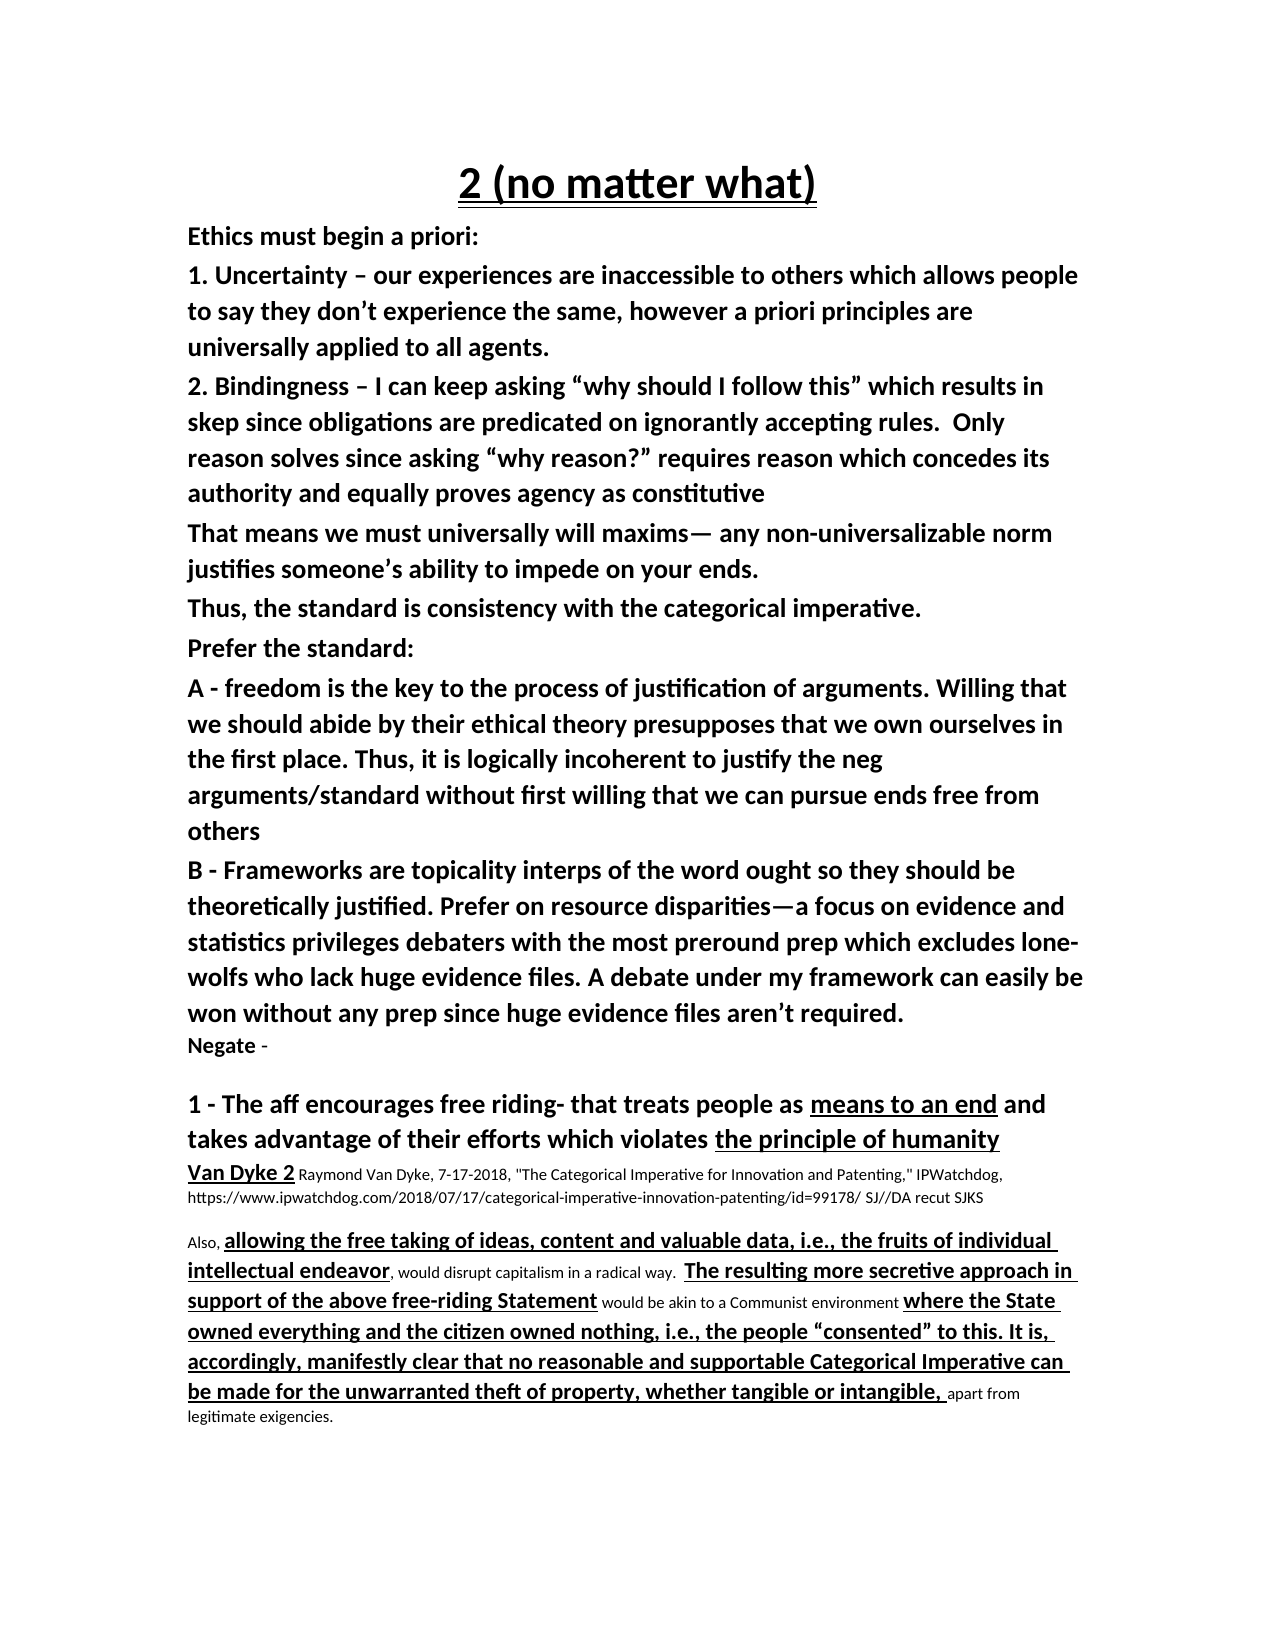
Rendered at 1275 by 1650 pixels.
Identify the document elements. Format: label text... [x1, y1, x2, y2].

subtitle B - Frameworks are topicality interps of the word ought so they should be theoretically justified. Prefer on resource disparities—a focus on evidence and statistics privileges debaters with the most preround prep which excludes lone-wolfs who lack huge evidence files. A debate under my framework can easily be won without any prep since huge evidence files aren’t required. [187, 853, 1087, 1029]
text Van Dyke 2 Raymond Van Dyke, 7-17-2018, "The Categorical Imperative for Innovation and Patenting," IPWatchdog, https://www.ipwatchdog.com/2018/07/17/categorical-imperative-innovation-patenting/id=99178/ SJ//DA recut SJKS [187, 1158, 1087, 1208]
subtitle Prefer the standard: [187, 631, 1087, 664]
subtitle Thus, the standard is consistency with the categorical imperative. [187, 592, 1087, 624]
subtitle 2 (no matter what) [187, 154, 1087, 210]
subtitle That means we must universally will maxims— any non-universalizable norm justifies someone’s ability to impede on your ends. [187, 516, 1087, 585]
subtitle 1 - The aff encourages free riding- that treats people as means to an end and takes advantage of their efforts which violates the principle of humanity [187, 1087, 1087, 1155]
subtitle A - freedom is the key to the process of justification of arguments. Willing that we should abide by their ethical theory presupposes that we own ourselves in the first place. Thus, it is logically incoherent to justify the neg arguments/standard without first willing that we can pursue ends free from others [187, 671, 1087, 847]
subtitle 1. Uncertainty – our experiences are inaccessible to others which allows people to say they don’t experience the same, however a priori principles are universally applied to all agents. [187, 258, 1087, 363]
text Negate - [187, 1032, 1087, 1059]
text Also, allowing the free taking of ideas, content and valuable data, i.e., the fruits of individual intellectual endeavor, would disrupt capitalism in a radical way. The resulting more secretive approach in support of the above free-riding Statement would be akin to a Communist environment where the State owned everything and the citizen owned nothing, i.e., the people “consented” to this. It is, accordingly, manifestly clear that no reasonable and supportable Categorical Imperative can be made for the unwarranted theft of property, whether tangible or intangible, apart from legitimate exigencies. [187, 1226, 1087, 1427]
subtitle 2. Bindingness – I can keep asking “why should I follow this” which results in skep since obligations are predicated on ignorantly accepting rules. Only reason solves since asking “why reason?” requires reason which concedes its authority and equally proves agency as constitutive [187, 369, 1087, 509]
subtitle Ethics must begin a priori: [187, 219, 1087, 252]
